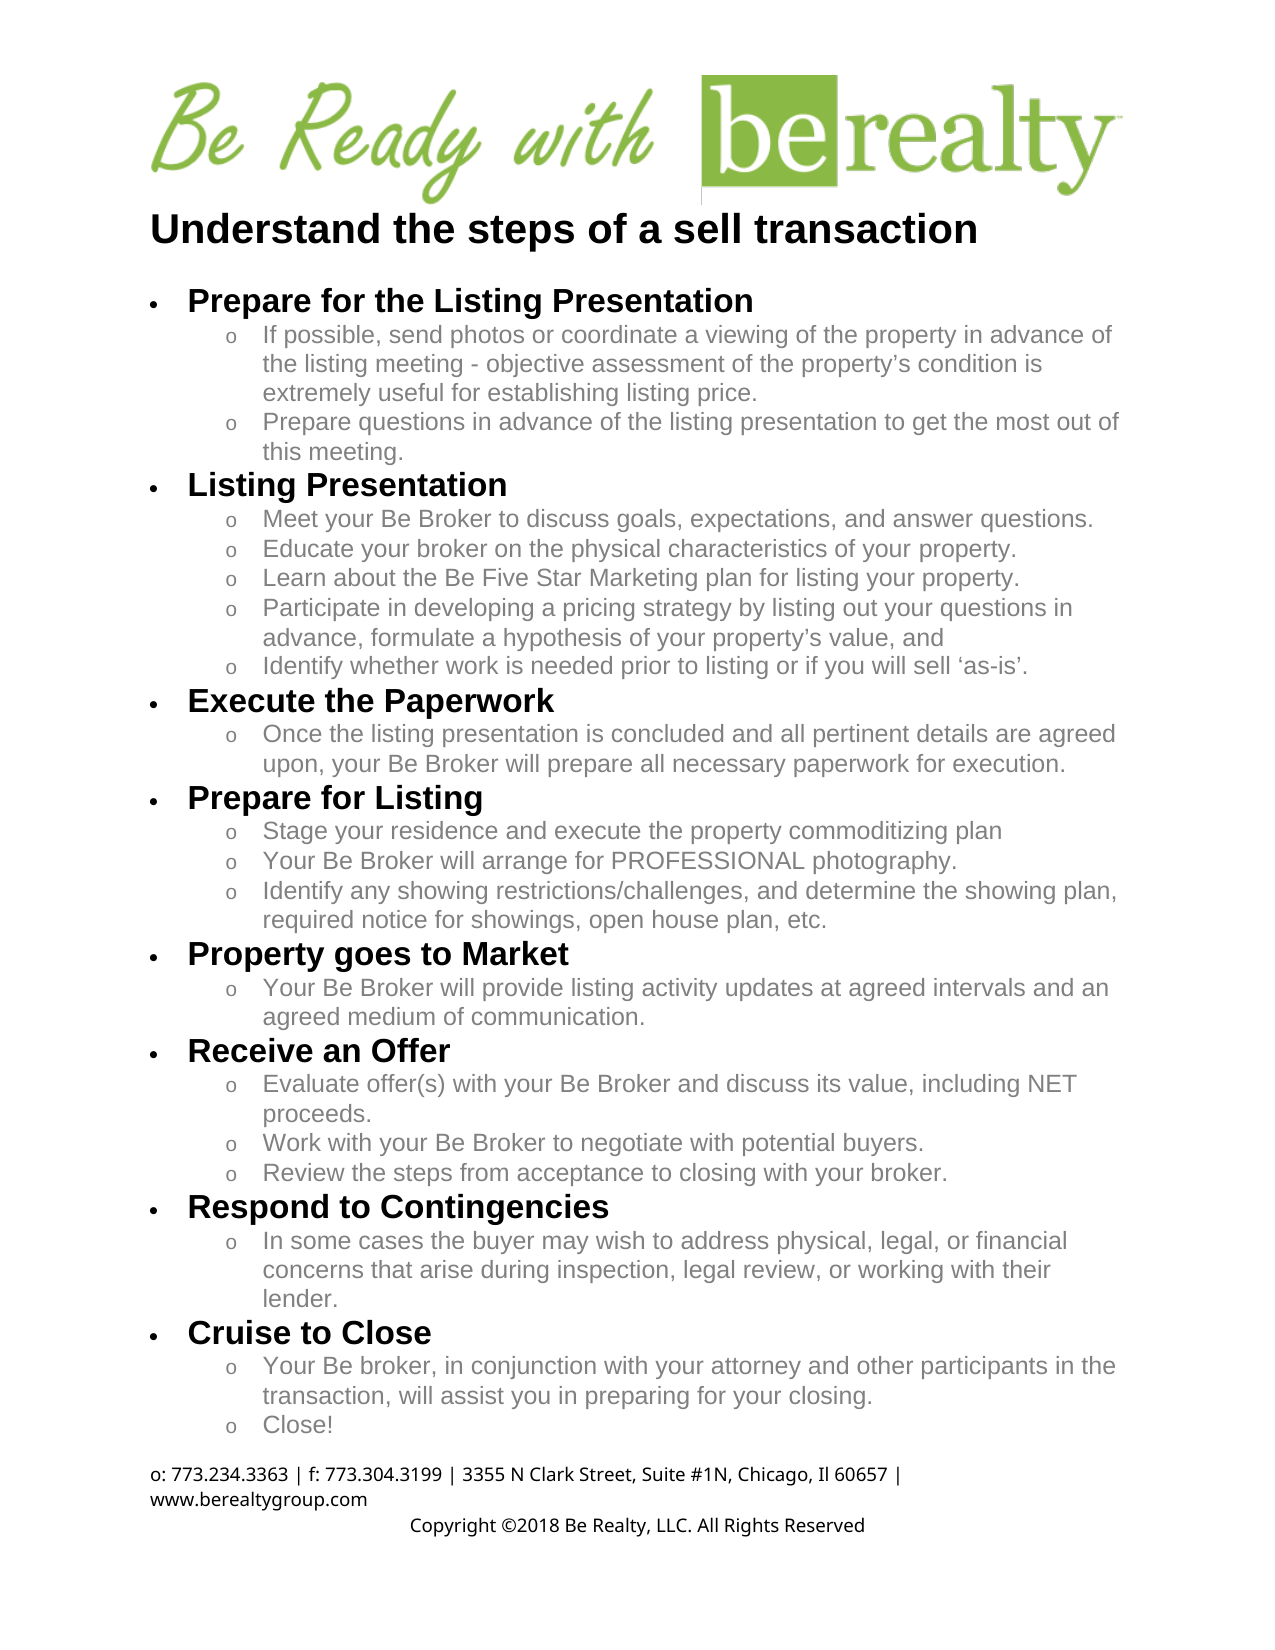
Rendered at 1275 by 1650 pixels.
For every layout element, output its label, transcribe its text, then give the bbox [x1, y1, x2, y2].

text Understand the steps of a sell transaction [150, 205, 1125, 253]
list Respond to Contingencies [150, 1187, 1125, 1226]
list Identify whether work is needed prior to listing or if you will sell ‘as-is’. [225, 651, 1125, 681]
list Once the listing presentation is concluded and all pertinent details are agreed upon, your Be Broker will prepare all necessary paperwork for execution. [225, 719, 1125, 778]
list Review the steps from acceptance to closing with your broker. [225, 1158, 1125, 1187]
list Stage your residence and execute the property commoditizing plan [225, 816, 1125, 846]
list Prepare for Listing [150, 778, 1125, 816]
list Cruise to Close [150, 1313, 1125, 1351]
list Your Be Broker will arrange for PROFESSIONAL photography. [225, 846, 1125, 876]
list Your Be Broker will provide listing activity updates at agreed intervals and an agreed medium of communication. [225, 973, 1125, 1031]
list Your Be broker, in conjunction with your attorney and other participants in the transaction, will assist you in preparing for your closing. [225, 1351, 1125, 1410]
list Close! [225, 1410, 1125, 1439]
list Prepare for the Listing Presentation [150, 281, 1125, 320]
list Participate in developing a pricing strategy by listing out your questions in advance, formulate a hypothesis of your property’s value, and [225, 593, 1125, 651]
list Evaluate offer(s) with your Be Broker and discuss its value, including NET proceeds. [225, 1069, 1125, 1128]
list Meet your Be Broker to discuss goals, expectations, and answer questions. [225, 504, 1125, 533]
picture [150, 75, 1125, 205]
list Work with your Be Broker to negotiate with potential buyers. [225, 1128, 1125, 1158]
list Identify any showing restrictions/challenges, and determine the showing plan, required notice for showings, open house plan, etc. [225, 876, 1125, 934]
list Educate your broker on the physical characteristics of your property. [225, 533, 1125, 563]
list Property goes to Market [150, 934, 1125, 973]
list In some cases the buyer may wish to address physical, legal, or financial concerns that arise during inspection, legal review, or working with their lender. [225, 1226, 1125, 1313]
list Receive an Offer [150, 1031, 1125, 1069]
list If possible, send photos or coordinate a viewing of the property in advance of the listing meeting - objective assessment of the property’s condition is extremely useful for establishing listing price. [225, 320, 1125, 407]
list Learn about the Be Five Star Marketing plan for listing your property. [225, 563, 1125, 593]
list Execute the Paperwork [150, 681, 1125, 719]
list Prepare questions in advance of the listing presentation to get the most out of this meeting. [225, 407, 1125, 465]
list Listing Presentation [150, 465, 1125, 504]
